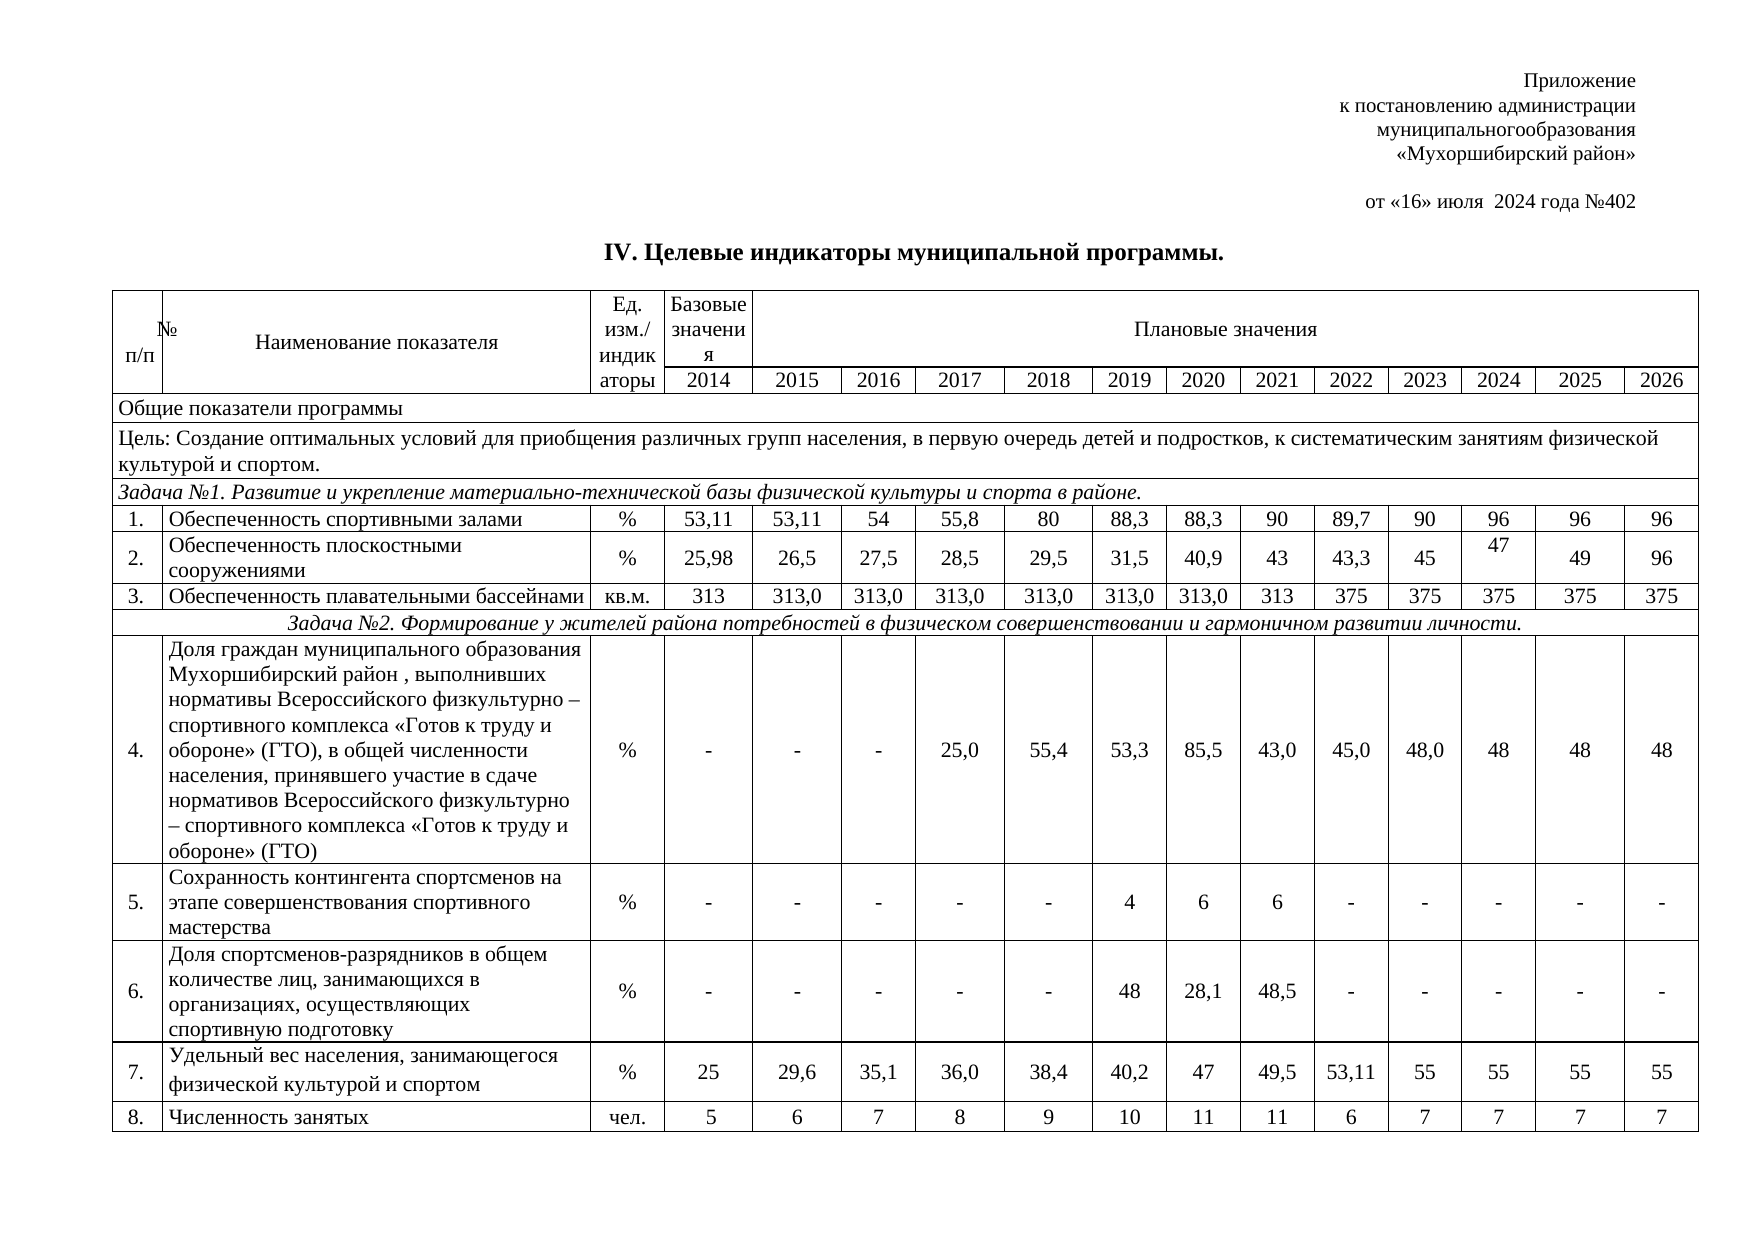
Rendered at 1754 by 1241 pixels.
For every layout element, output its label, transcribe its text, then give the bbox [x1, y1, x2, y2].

table_header № п/п [113, 291, 162, 393]
table_cell 55 [1462, 1043, 1535, 1101]
table_cell 53,3 [1093, 636, 1166, 863]
table_header Плановые значения [753, 291, 1698, 366]
table_cell - [1536, 864, 1624, 939]
table_cell 25 [665, 1043, 752, 1101]
table_cell - [1315, 941, 1388, 1041]
table_cell - [1536, 941, 1624, 1041]
table_cell % [591, 941, 664, 1041]
table_cell 96 [1462, 506, 1535, 531]
table_cell 2018 [1005, 368, 1092, 393]
table_cell 29,6 [753, 1043, 841, 1101]
table_cell Задача №1. Развитие и укрепление материально-технической базы физической культуры и спорта в районе. [113, 479, 1698, 504]
table_cell Обеспеченность спортивными залами [163, 506, 590, 531]
table_cell Общие показатели программы [113, 394, 1698, 422]
table_cell 6. [113, 941, 162, 1041]
table_cell 313 [1241, 584, 1314, 609]
table_cell 375 [1315, 584, 1388, 609]
table_cell 4. [113, 636, 162, 863]
table_cell 27,5 [842, 532, 915, 582]
table_cell - [916, 864, 1004, 939]
table_cell 2021 [1241, 368, 1314, 393]
table_cell 2016 [842, 368, 915, 393]
table_cell 55,4 [1005, 636, 1092, 863]
table_cell 25,0 [916, 636, 1004, 863]
text муниципальногообразования [118, 117, 1636, 141]
table_cell Удельный вес населения, занимающегося физической культурой и спортом [163, 1043, 590, 1101]
table_cell 6 [1315, 1102, 1388, 1131]
table_cell 43,3 [1315, 532, 1388, 582]
table_cell 96 [1625, 506, 1698, 531]
table_cell 85,5 [1167, 636, 1240, 863]
table_cell - [1462, 864, 1535, 939]
table_header Базовые значения [665, 291, 752, 366]
table_cell 10 [1093, 1102, 1166, 1131]
text к постановлению администрации [118, 92, 1636, 117]
table_cell - [1625, 864, 1698, 939]
table_cell 48,5 [1241, 941, 1314, 1041]
table_cell 48 [1462, 636, 1535, 863]
table_cell 96 [1625, 532, 1698, 582]
table_cell 8. [113, 1102, 162, 1131]
table_cell 55 [1625, 1043, 1698, 1101]
table_cell 54 [842, 506, 915, 531]
table_cell 4 [1093, 864, 1166, 939]
table_cell 90 [1241, 506, 1314, 531]
table_cell 38,4 [1005, 1043, 1092, 1101]
table_cell 40,9 [1167, 532, 1240, 582]
table_cell 313,0 [753, 584, 841, 609]
table_cell 313,0 [1005, 584, 1092, 609]
table_cell 48,0 [1389, 636, 1461, 863]
table_cell 313,0 [1167, 584, 1240, 609]
table_cell 375 [1389, 584, 1461, 609]
table_cell 313,0 [916, 584, 1004, 609]
table_cell 35,1 [842, 1043, 915, 1101]
table_cell 11 [1241, 1102, 1314, 1131]
table_cell 45 [1389, 532, 1461, 582]
table_cell 31,5 [1093, 532, 1166, 582]
table_cell 313,0 [1093, 584, 1166, 609]
table_cell 48 [1536, 636, 1624, 863]
table_cell - [1625, 941, 1698, 1041]
table_cell 47 [1462, 532, 1535, 582]
table_cell 5. [113, 864, 162, 939]
text от «16» июля 2024 года №402 [118, 189, 1636, 213]
table_cell 2015 [753, 368, 841, 393]
table_cell - [665, 941, 752, 1041]
table_cell - [1005, 864, 1092, 939]
text Приложение [118, 68, 1636, 92]
table_cell 88,3 [1167, 506, 1240, 531]
table_cell 88,3 [1093, 506, 1166, 531]
table_cell 53,11 [753, 506, 841, 531]
table_cell 47 [1167, 1043, 1240, 1101]
table_cell - [753, 864, 841, 939]
table_cell - [1315, 864, 1388, 939]
table_cell 9 [1005, 1102, 1092, 1131]
table_cell 375 [1625, 584, 1698, 609]
table_cell 7 [842, 1102, 915, 1131]
table_header Наименование показателя [163, 291, 590, 393]
table_cell 80 [1005, 506, 1092, 531]
table_cell % [591, 506, 664, 531]
table_cell 43,0 [1241, 636, 1314, 863]
table_cell 36,0 [916, 1043, 1004, 1101]
table_cell 2014 [665, 368, 752, 393]
table_cell 28,1 [1167, 941, 1240, 1041]
table_cell 5 [665, 1102, 752, 1131]
table_cell 7 [1625, 1102, 1698, 1131]
table_cell 7. [113, 1043, 162, 1101]
text «Мухоршибирский район» [118, 141, 1636, 165]
table_cell 43 [1241, 532, 1314, 582]
table_cell Доля спортсменов-разрядников в общем количестве лиц, занимающихся в организациях, осуществляющих спортивную подготовку [163, 941, 590, 1041]
table_cell - [665, 636, 752, 863]
table_cell 8 [916, 1102, 1004, 1131]
table_cell - [842, 636, 915, 863]
table_cell 29,5 [1005, 532, 1092, 582]
table_cell 25,98 [665, 532, 752, 582]
table_cell 45,0 [1315, 636, 1388, 863]
table_cell 313,0 [842, 584, 915, 609]
table_cell 6 [1241, 864, 1314, 939]
table_cell % [591, 1043, 664, 1101]
table_cell 53,11 [665, 506, 752, 531]
table_cell чел. [591, 1102, 664, 1131]
table_cell 3. [113, 584, 162, 609]
table_cell 2026 [1625, 368, 1698, 393]
table_cell 375 [1536, 584, 1624, 609]
table_cell - [1389, 864, 1461, 939]
table_cell 53,11 [1315, 1043, 1388, 1101]
table_cell 55 [1536, 1043, 1624, 1101]
table_cell - [1005, 941, 1092, 1041]
table_cell Доля граждан муниципального образования Мухоршибирский район , выполнивших нормативы Всероссийского физкультурно – спортивного комплекса «Готов к труду и обороне» (ГТО), в общей численности населения, принявшего участие в сдаче нормативов Всероссийского физкультурно – спортивного комплекса «Готов к труду и обороне» (ГТО) [163, 636, 590, 863]
table_cell Задача №2. Формирование у жителей района потребностей в физическом совершенствовании и гармоничном развитии личности. [113, 610, 1698, 635]
table_cell 49,5 [1241, 1043, 1314, 1101]
table_cell - [753, 941, 841, 1041]
table_cell - [842, 864, 915, 939]
table_cell кв.м. [591, 584, 664, 609]
table_cell 2017 [916, 368, 1004, 393]
table_cell Сохранность контингента спортсменов на этапе совершенствования спортивного мастерства [163, 864, 590, 939]
table_cell - [842, 941, 915, 1041]
table_cell % [591, 636, 664, 863]
table_cell 55 [1389, 1043, 1461, 1101]
table_cell 89,7 [1315, 506, 1388, 531]
table_cell 48 [1625, 636, 1698, 863]
table_cell 2025 [1536, 368, 1624, 393]
table_cell 96 [1536, 506, 1624, 531]
table_cell Обеспеченность плоскостными сооружениями [163, 532, 590, 582]
table_cell 1. [113, 506, 162, 531]
table_cell - [753, 636, 841, 863]
table_cell % [591, 864, 664, 939]
table_cell 375 [1462, 584, 1535, 609]
table_cell 26,5 [753, 532, 841, 582]
table_cell - [1389, 941, 1461, 1041]
table_cell 7 [1536, 1102, 1624, 1131]
table_header Ед. изм./ индикаторы [591, 291, 664, 393]
table_cell 55,8 [916, 506, 1004, 531]
table_cell 2020 [1167, 368, 1240, 393]
table_cell 2019 [1093, 368, 1166, 393]
table_cell 2022 [1315, 368, 1388, 393]
table_cell 49 [1536, 532, 1624, 582]
table_cell 90 [1389, 506, 1461, 531]
table_cell Цель: Создание оптимальных условий для приобщения различных групп населения, в первую очередь детей и подростков, к систематическим занятиям физической культурой и спортом. [113, 423, 1698, 478]
table_cell 7 [1462, 1102, 1535, 1131]
table_cell 28,5 [916, 532, 1004, 582]
table_cell 2024 [1462, 368, 1535, 393]
table_cell 6 [1167, 864, 1240, 939]
table_cell 7 [1389, 1102, 1461, 1131]
table_cell 40,2 [1093, 1043, 1166, 1101]
table_cell 6 [753, 1102, 841, 1131]
table_cell 2. [113, 532, 162, 582]
text IV. Целевые индикаторы муниципальной программы. [118, 237, 1636, 266]
table_cell 11 [1167, 1102, 1240, 1131]
table_cell 48 [1093, 941, 1166, 1041]
table_cell 2023 [1389, 368, 1461, 393]
table_cell - [1462, 941, 1535, 1041]
table_cell - [916, 941, 1004, 1041]
table_cell 313 [665, 584, 752, 609]
table_cell Обеспеченность плавательными бассейнами [163, 584, 590, 609]
table_cell % [591, 532, 664, 582]
table_cell Численность занятых [163, 1102, 590, 1131]
table_cell - [665, 864, 752, 939]
